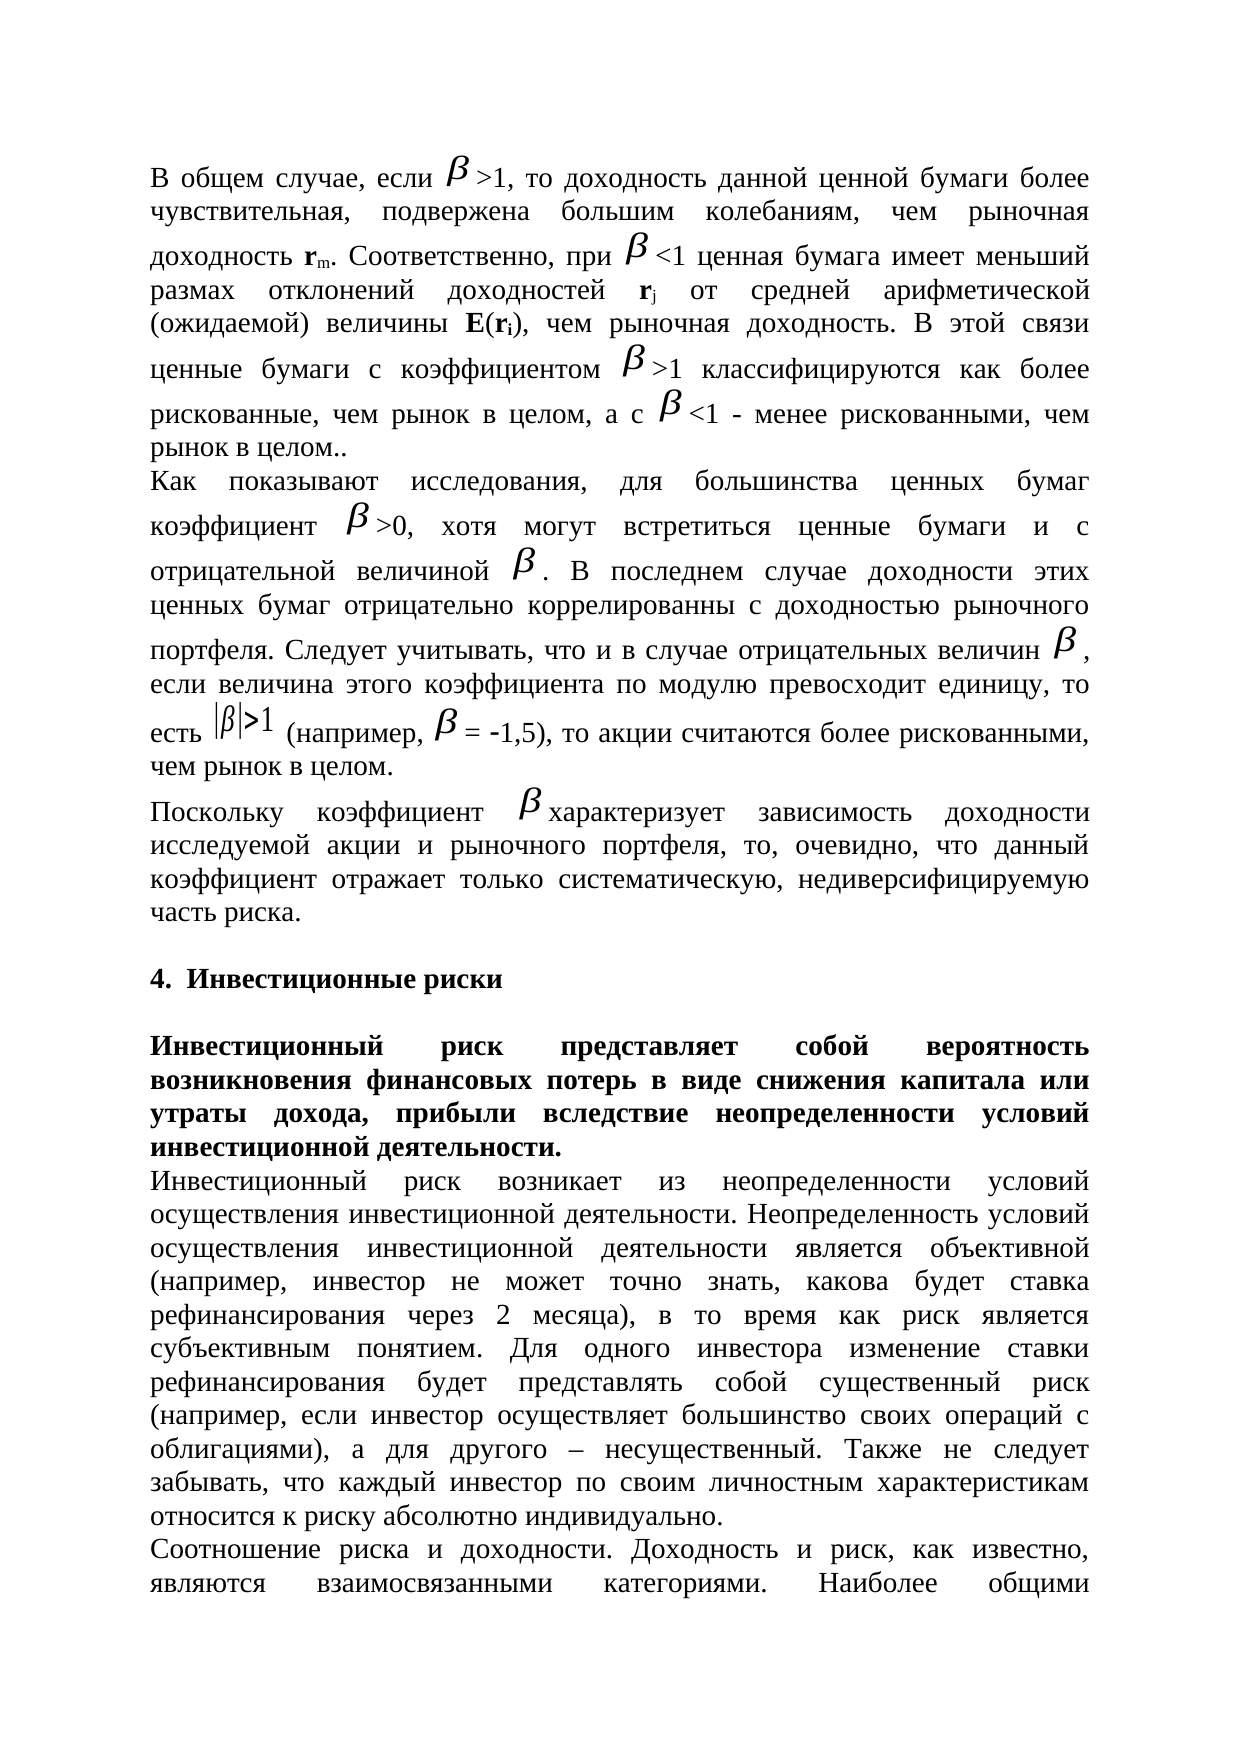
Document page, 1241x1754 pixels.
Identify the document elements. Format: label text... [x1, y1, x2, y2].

text 4. Инвестиционные риски [150, 961, 1090, 995]
text В общем случае, если >1, то доходность данной ценной бумаги более чувствительная, подвержена большим колебаниям, чем рыночная доходность rm. Соответственно, при <1 ценная бумага имеет меньший размах отклонений доходностей rj от средней арифметической (ожидаемой) величины E(ri), чем рыночная доходность. В этой связи ценные бумаги с коэффициентом >1 классифицируются как более рискованные, чем рынок в целом, а с <1 - менее рискованными, чем рынок в целом.. [150, 150, 1090, 463]
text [150, 1532, 1090, 1599]
text Поскольку коэффициент характеризует зависимость доходности исследуемой акции и рыночного портфеля, то, очевидно, что данный коэффициент отражает только систематическую, недиверсифицируемую часть риска. [150, 782, 1090, 928]
text Инвестиционный риск представляет собой вероятность возникновения финансовых потерь в виде снижения капитала или утраты дохода, прибыли вследствие неопределенности условий инвестиционной деятельности. [150, 1028, 1090, 1163]
text Как показывают исследования, для большинства ценных бумаг коэффициент >0, хотя могут встретиться ценные бумаги и с отрицательной величиной . В последнем случае доходности этих ценных бумаг отрицательно коррелированны с доходностью рыночного портфеля. Следует учитывать, что и в случае отрицательных величин , если величина этого коэффициента по модулю превосходит единицу, то есть (например, = 1,5), то акции считаются более рискованными, чем рынок в целом. [150, 463, 1090, 782]
text Инвестиционный риск возникает из неопределенности условий осуществления инвестиционной деятельности. Неопределенность условий осуществления инвестиционной деятельности является объективной (например, инвестор не может точно знать, какова будет ставка рефинансирования через 2 месяца), в то время как риск является субъективным понятием. Для одного инвестора изменение ставки рефинансирования будет представлять собой существенный риск (например, если инвестор осуществляет большинство своих операций с облигациями), а для другого – несущественный. Также не следует забывать, что каждый инвестор по своим личностным характеристикам относится к риску абсолютно индивидуально. [150, 1163, 1090, 1532]
